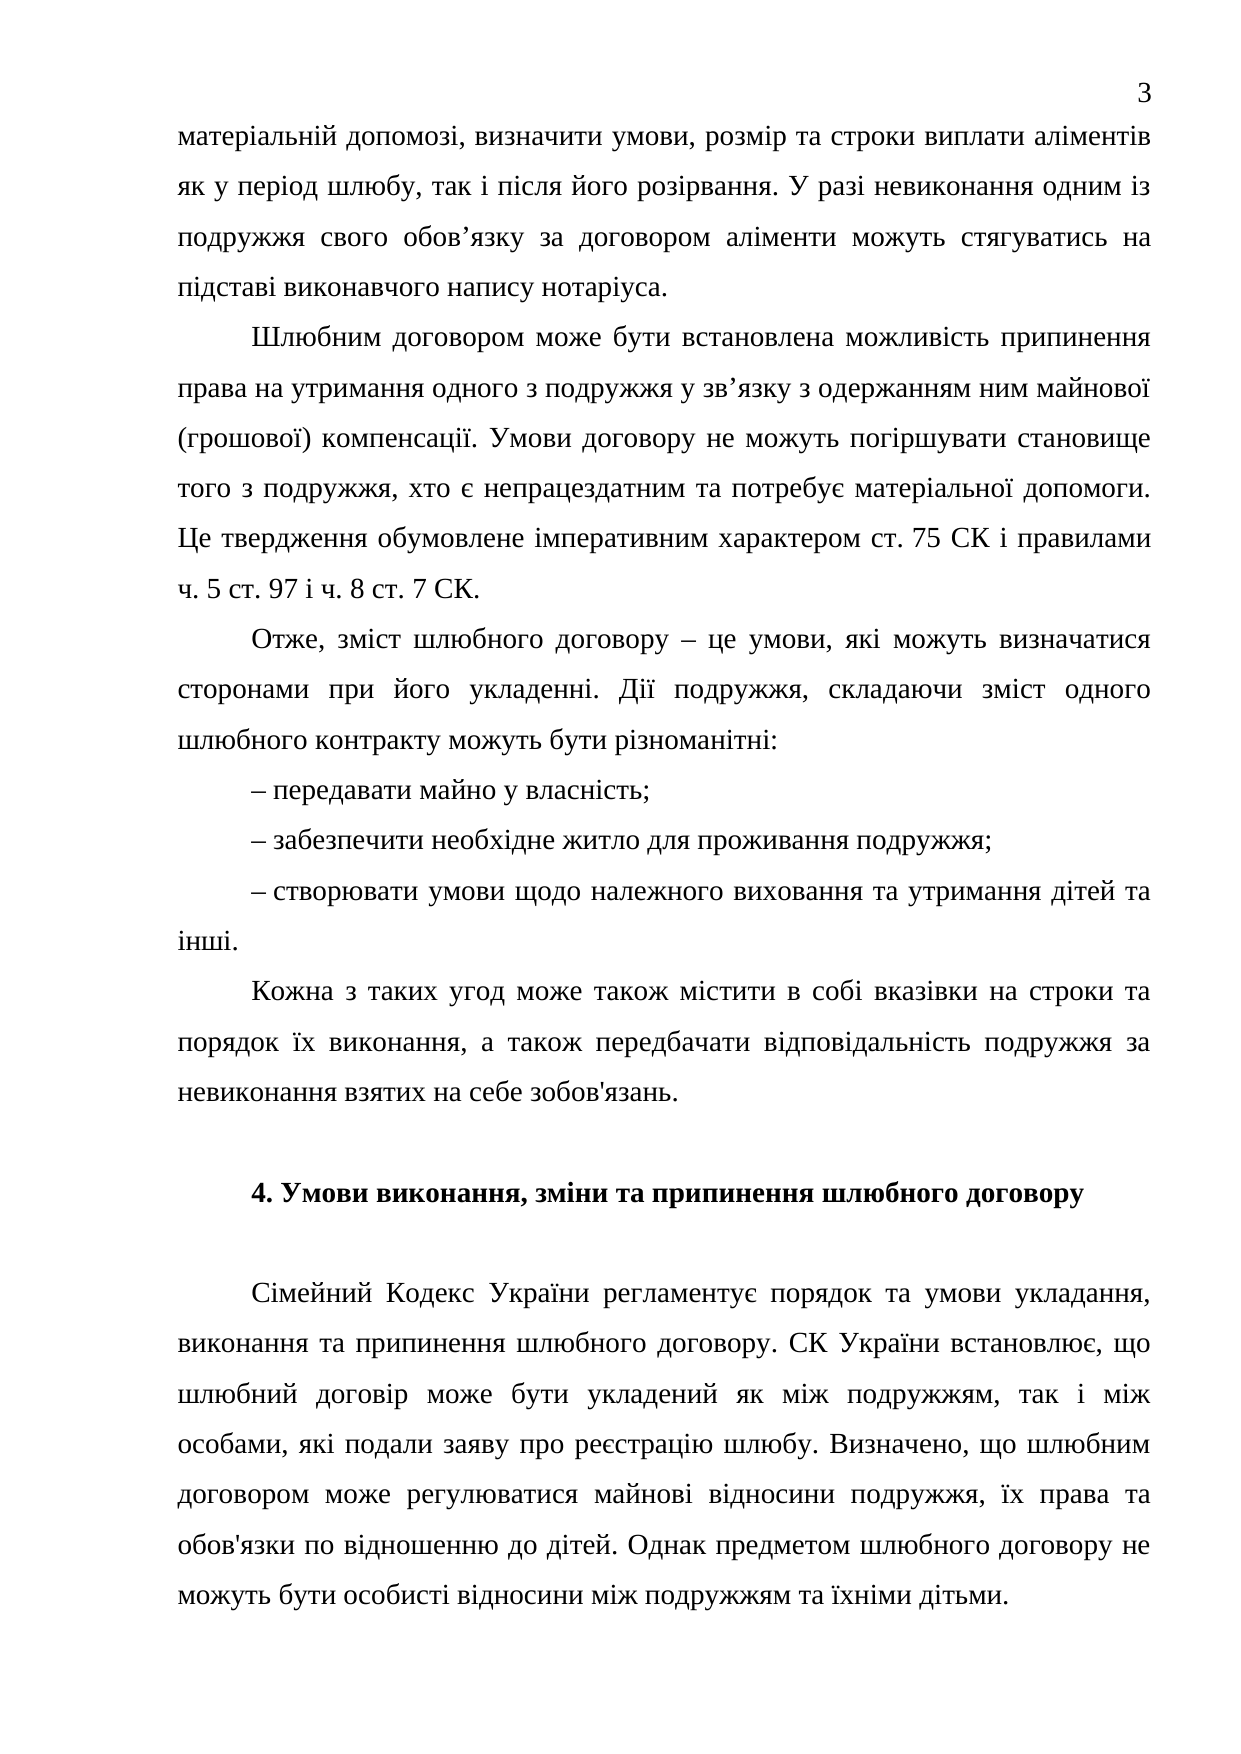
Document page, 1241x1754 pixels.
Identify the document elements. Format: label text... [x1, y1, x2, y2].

text Шлюбним договором може бути встановлена можливість припинення права на утримання одного з подружжя у зв’язку з одержанням ним майнової (грошової) компенсації. Умови договору не можуть погіршувати становище того з подружжя, хто є непрацездатним та потребує матеріальної допомоги. Це твердження обумовлене імперативним характером ст. 75 СК і правилами ч. 5 ст. 97 і ч. 8 ст. 7 СК. [177, 319, 1152, 604]
text Кожна з таких угод може також містити в собі вказівки на строки та порядок їх виконання, а також передбачати відповідальність подружжя за невиконання взятих на себе зобов'язань. [177, 973, 1152, 1108]
text – передавати майно у власність; [177, 772, 1152, 806]
text Сімейний Кодекс України регламентує порядок та умови укладання, виконання та припинення шлюбного договору. СК України встановлює, що шлюбний договір може бути укладений як між подружжям, так і між особами, які подали заяву про реєстрацію шлюбу. Визначено, що шлюбним договором може регулюватися майнові відносини подружжя, їх права та обов'язки по відношенню до дітей. Однак предметом шлюбного договору не можуть бути особисті відносини між подружжям та їхніми дітьми. [177, 1275, 1152, 1611]
text – забезпечити необхідне житло для проживання подружжя; [177, 822, 1152, 856]
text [177, 118, 1152, 303]
text Отже, зміст шлюбного договору – це умови, які можуть визначатися сторонами при його укладенні. Дії подружжя, складаючи зміст одного шлюбного контракту можуть бути різноманітні: [177, 621, 1152, 755]
text – створювати умови щодо належного виховання та утримання дітей та інші. [177, 873, 1152, 957]
text 4. Умови виконання, зміни та припинення шлюбного договору [177, 1175, 1152, 1208]
